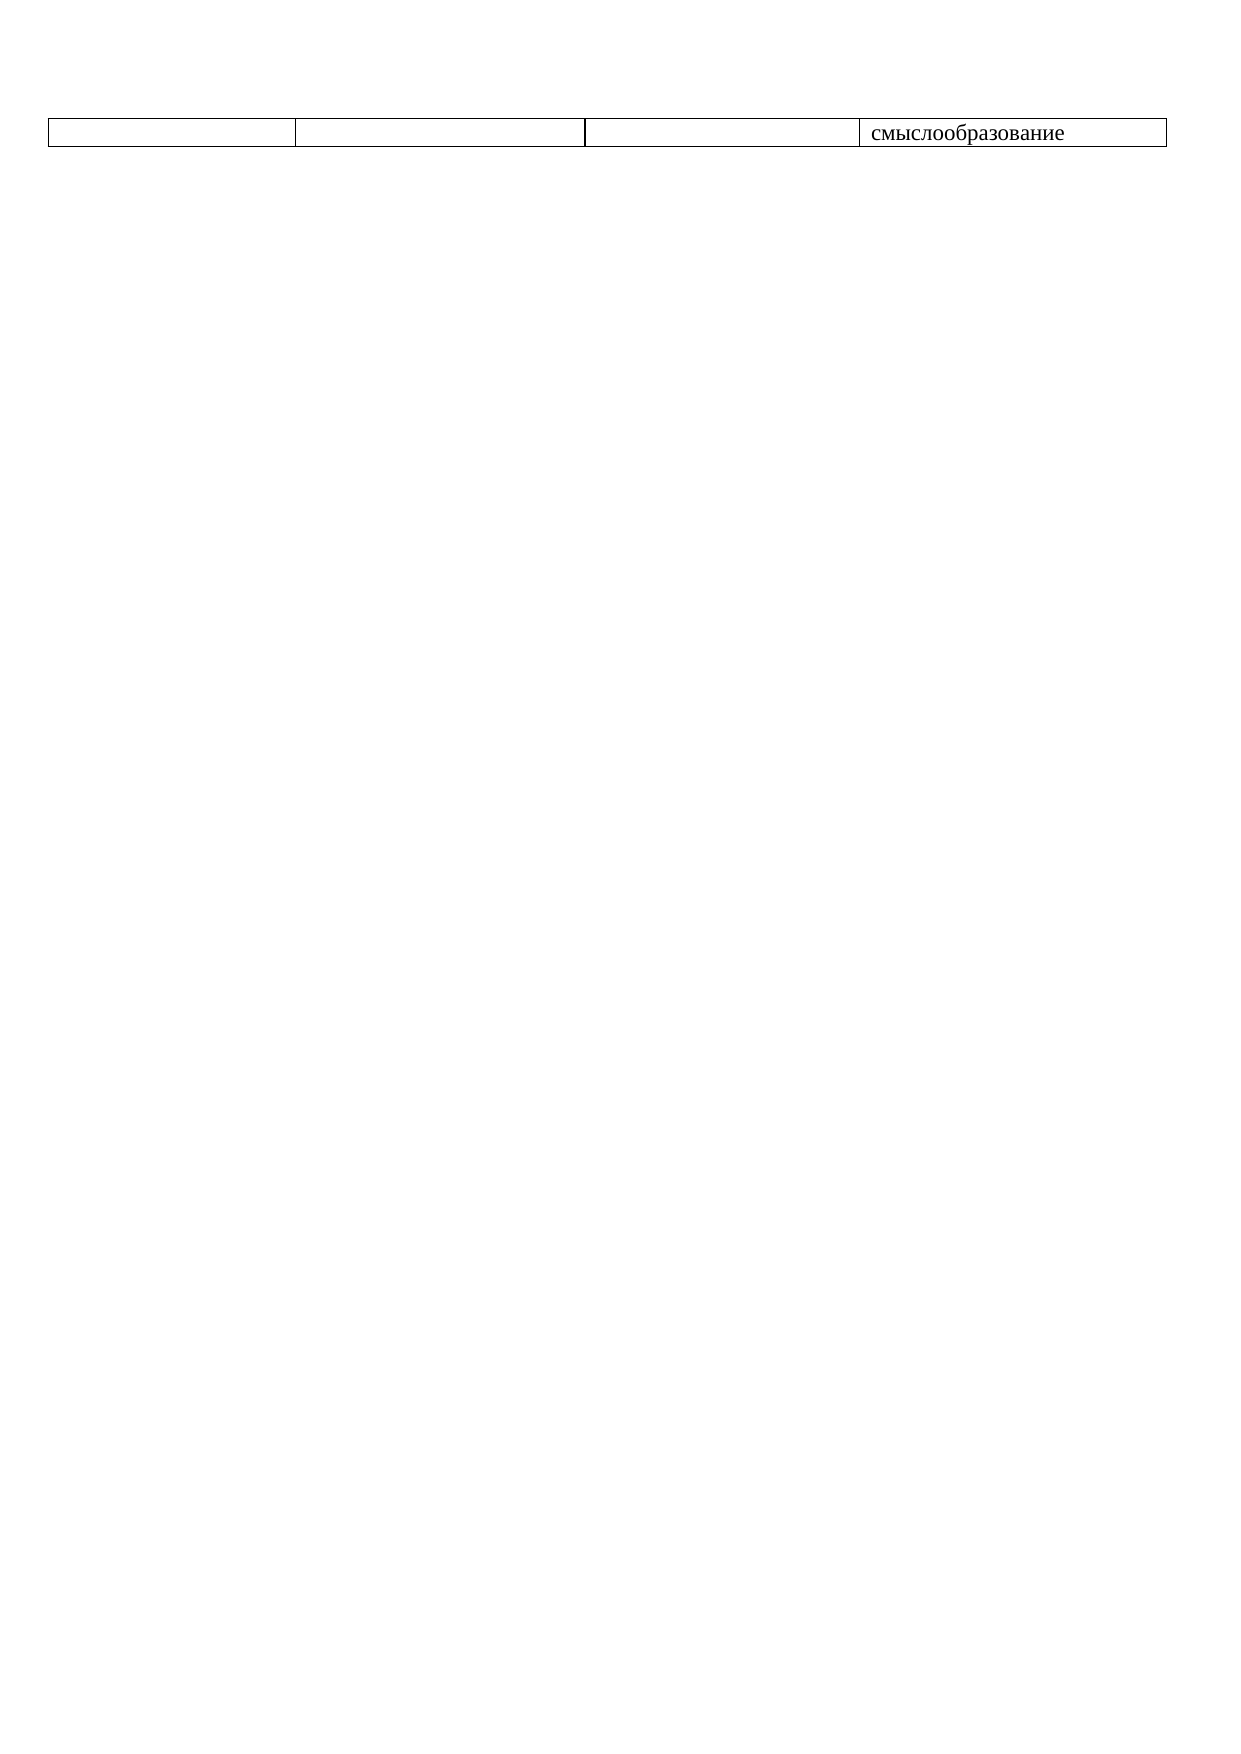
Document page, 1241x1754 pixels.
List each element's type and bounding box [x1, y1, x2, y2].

table_cell [586, 119, 859, 146]
table_cell [296, 119, 584, 146]
table_cell [860, 119, 1166, 146]
table_cell [49, 119, 295, 146]
